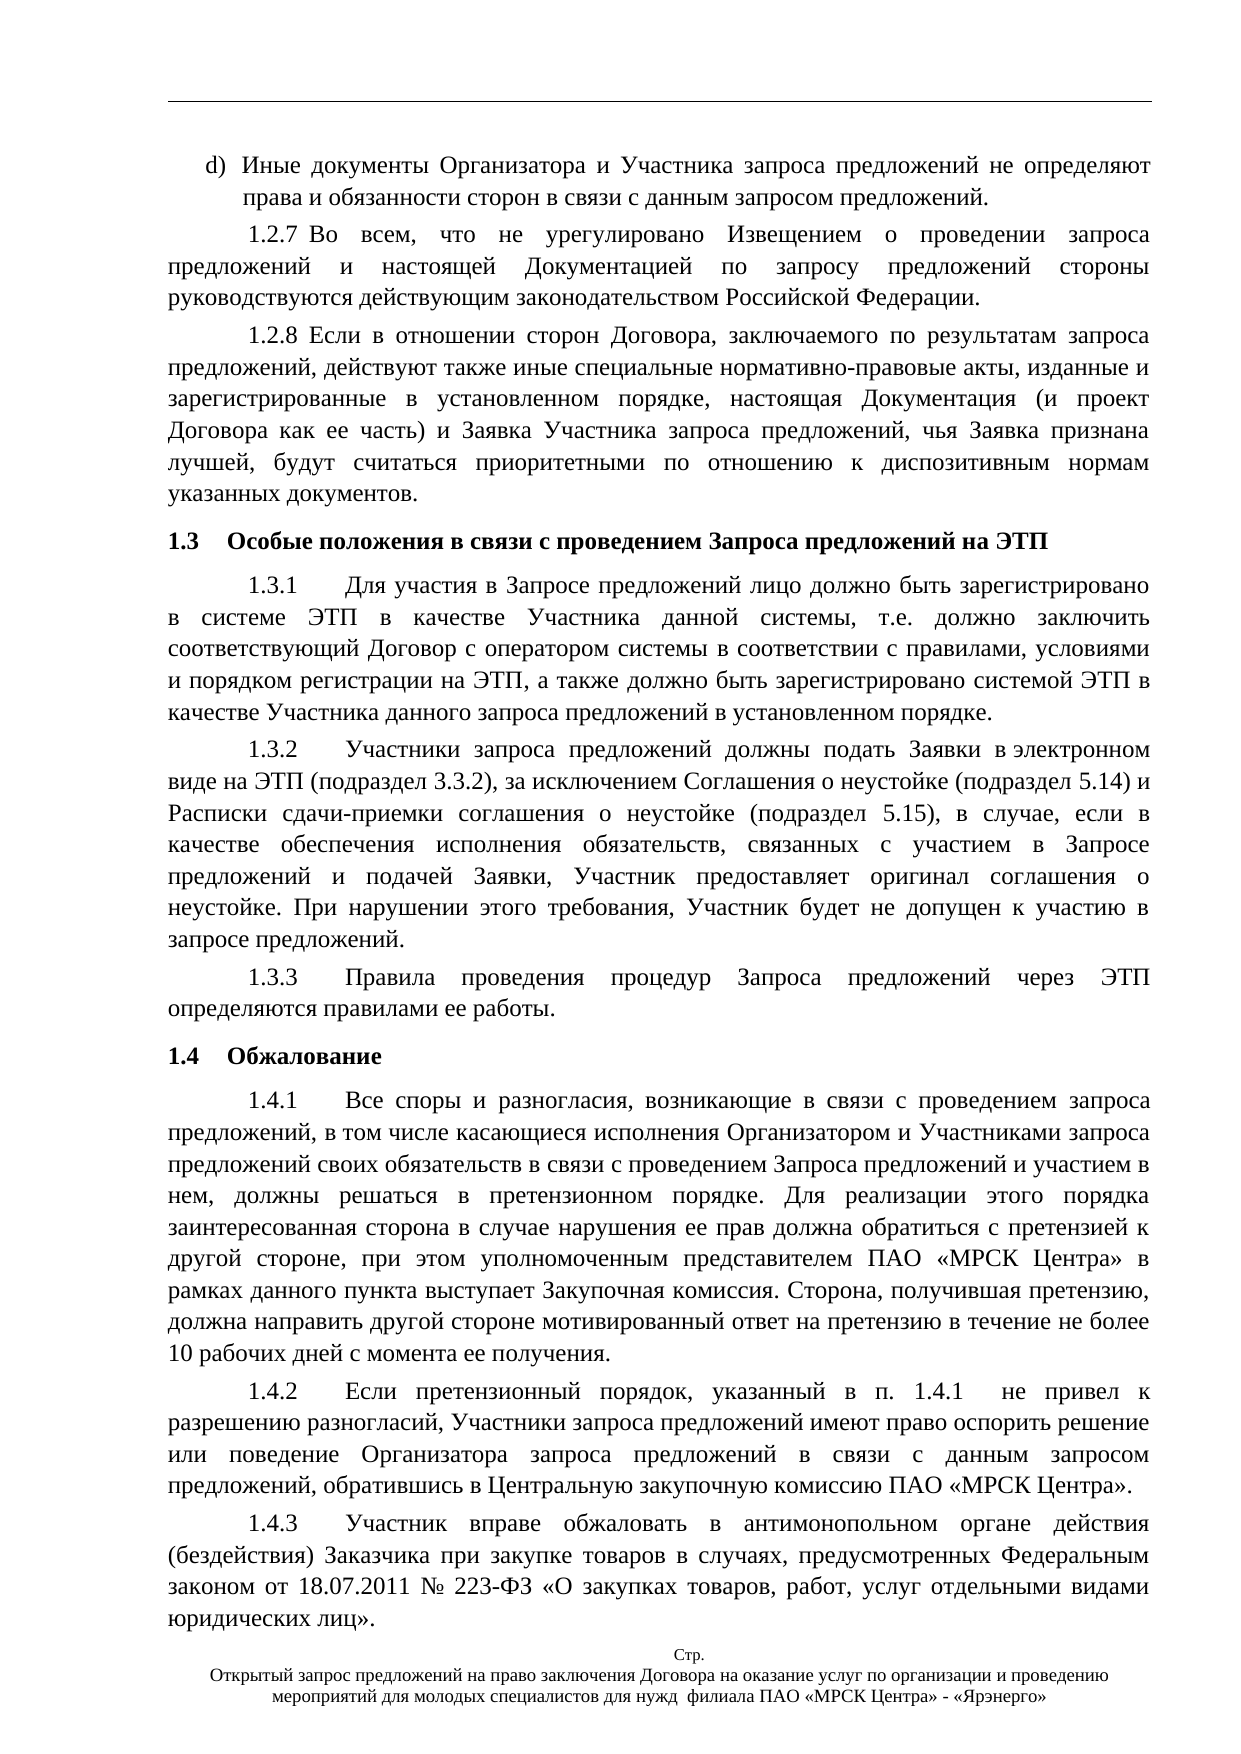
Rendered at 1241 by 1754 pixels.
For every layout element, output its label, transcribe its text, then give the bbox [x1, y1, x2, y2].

list Во всем, что не урегулировано Извещением о проведении запроса предложений и настоящей Документацией по запросу предложений стороны руководствуются действующим законодательством Российской Федерации. [168, 219, 1150, 311]
subtitle Обжалование [168, 1041, 1152, 1070]
list Участник вправе обжаловать в антимонопольном органе действия (бездействия) Заказчика при закупке товаров в случаях, предусмотренных Федеральным законом от 18.07.2011 № 223-ФЗ «О закупках товаров, работ, услуг отдельными видами юридических лиц». [168, 1508, 1150, 1632]
list Участники запроса предложений должны подать Заявки в электронном виде на ЭТП (подраздел 3.3.2), за исключением Соглашения о неустойке (подраздел 5.14) и Расписки сдачи-приемки соглашения о неустойке (подраздел 5.15), в случае, если в качестве обеспечения исполнения обязательств, связанных с участием в Запросе предложений и подачей Заявки, Участник предоставляет оригинал соглашения о неустойке. При нарушении этого требования, Участник будет не допущен к участию в запросе предложений. [168, 734, 1150, 953]
subtitle Особые положения в связи с проведением Запроса предложений на ЭТП [168, 526, 1152, 555]
list Иные документы Организатора и Участника запроса предложений не определяют права и обязанности сторон в связи с данным запросом предложений. [205, 150, 1152, 210]
list Для участия в Запросе предложений лицо должно быть зарегистрировано в системе ЭТП в качестве Участника данной системы, т.е. должно заключить соответствующий Договор с оператором системы в соответствии с правилами, условиями и порядком регистрации на ЭТП, а также должно быть зарегистрировано системой ЭТП в качестве Участника данного запроса предложений в установленном порядке. [168, 570, 1150, 725]
list Все споры и разногласия, возникающие в связи с проведением запроса предложений, в том числе касающиеся исполнения Организатором и Участниками запроса предложений своих обязательств в связи с проведением Запроса предложений и участием в нем, должны решаться в претензионном порядке. Для реализации этого порядка заинтересованная сторона в случае нарушения ее прав должна обратиться с претензией к другой стороне, при этом уполномоченным представителем ПАО «МРСК Центра» в рамках данного пункта выступает Закупочная комиссия. Сторона, получившая претензию, должна направить другой стороне мотивированный ответ на претензию в течение не более 10 рабочих дней с момента ее получения. [168, 1086, 1150, 1367]
list Если в отношении сторон Договора, заключаемого по результатам запроса предложений, действуют также иные специальные нормативно-правовые акты, изданные и зарегистрированные в установленном порядке, настоящая Документация (и проект Договора как ее часть) и Заявка Участника запроса предложений, чья Заявка признана лучшей, будут считаться приоритетными по отношению к диспозитивным нормам указанных документов. [168, 320, 1150, 507]
list Если претензионный порядок, указанный в п. 1.4.1 не привел к разрешению разногласий, Участники запроса предложений имеют право оспорить решение или поведение Организатора запроса предложений в связи с данным запросом предложений, обратившись в Центральную закупочную комиссию ПАО «МРСК Центра». [168, 1376, 1150, 1499]
list Правила проведения процедур Запроса предложений через ЭТП определяются правилами ее работы. [168, 962, 1150, 1022]
